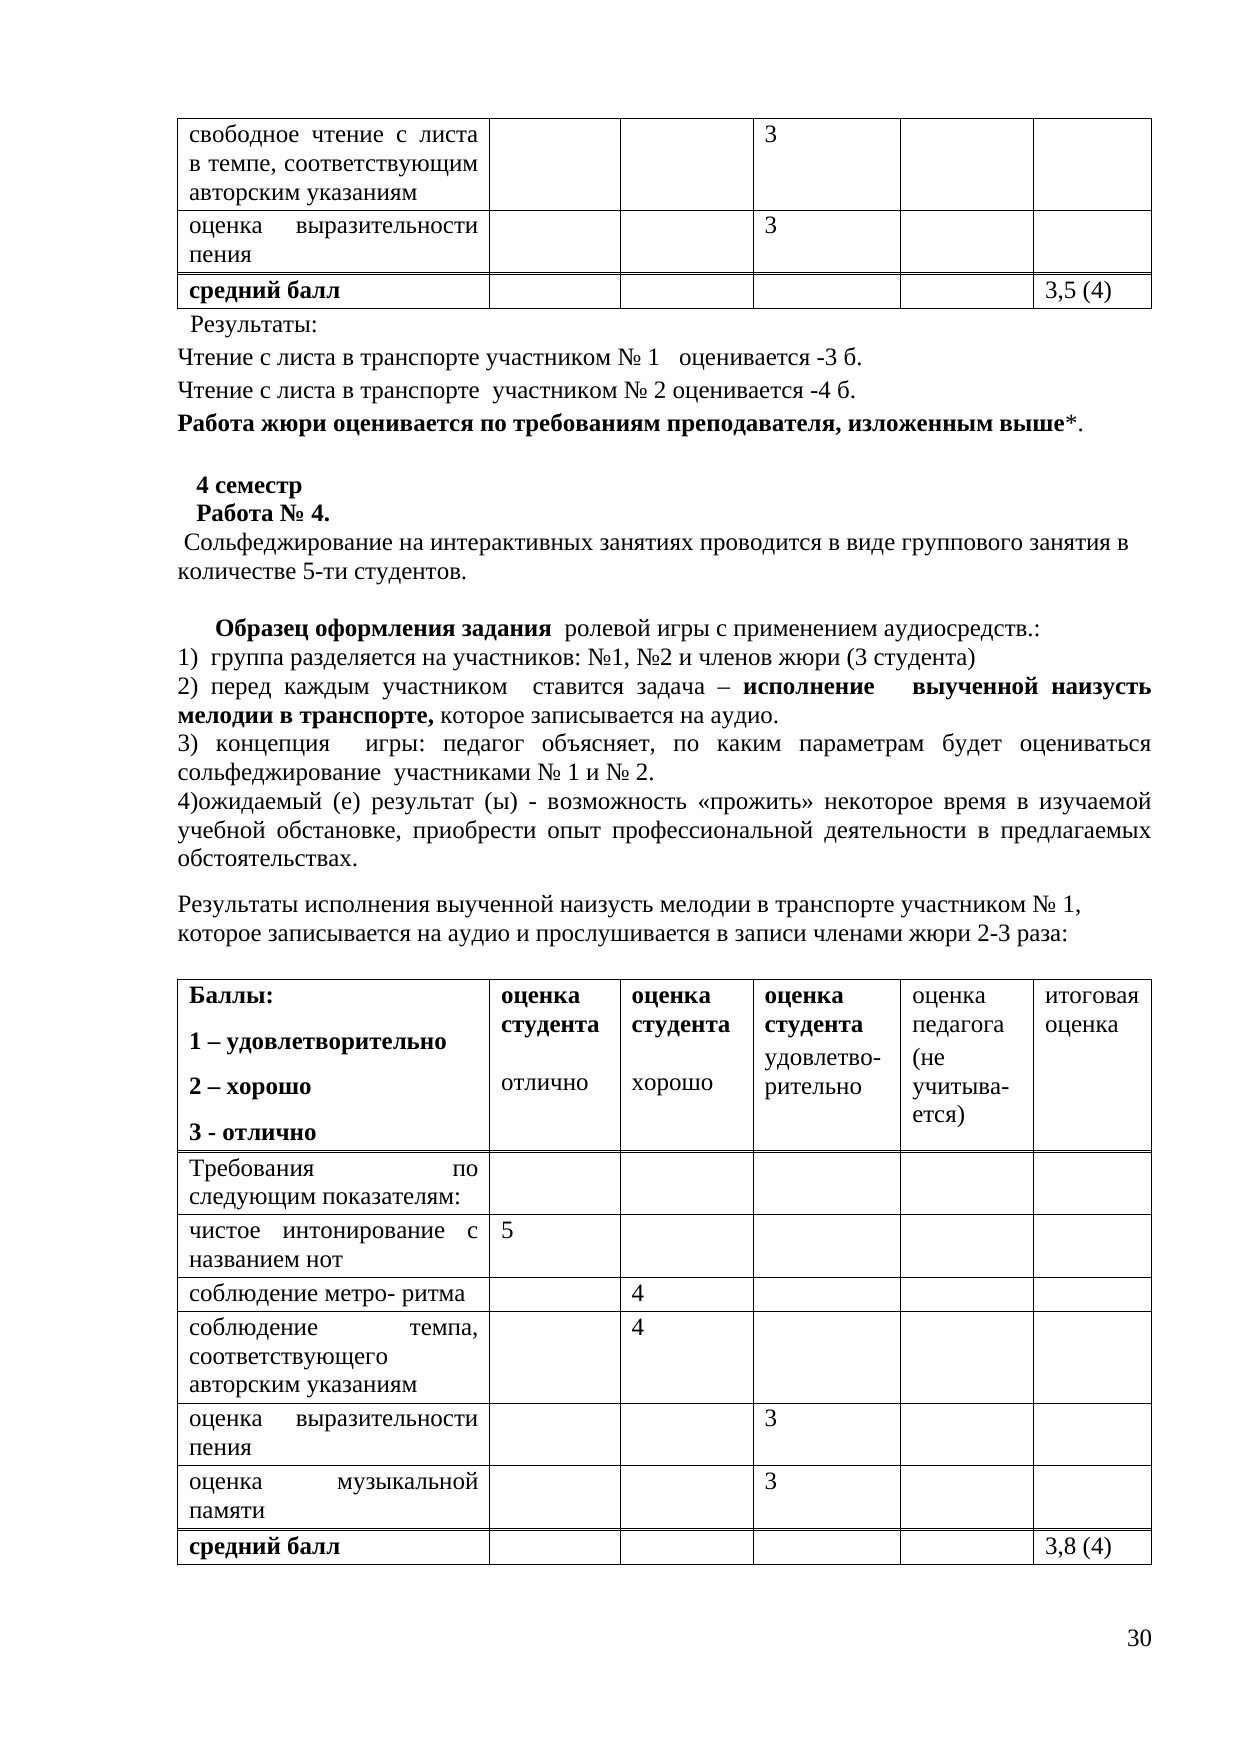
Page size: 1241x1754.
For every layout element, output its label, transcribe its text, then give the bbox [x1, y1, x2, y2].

table_cell оценка музыкальной памяти [178, 1466, 489, 1528]
table_cell [754, 1531, 900, 1564]
text 3) концепция игры: педагог объясняет, по каким параметрам будет оцениваться сольфеджирование участниками № 1 и № 2. [177, 728, 1152, 786]
table_cell [1034, 119, 1151, 209]
table_cell оценка выразительности пения [178, 211, 489, 272]
table_cell свободное чтение с листа в темпе, соответствующим авторским указаниям [178, 119, 489, 209]
text 4)ожидаемый (е) результат (ы) - возможность «прожить» некоторое время в изучаемой учебной обстановке, приобрести опыт профессиональной деятельности в предлагаемых обстоятельствах. [177, 786, 1152, 872]
text Результаты исполнения выученной наизусть мелодии в транспорте участником № 1, которое записывается на аудио и прослушивается в записи членами жюри 2-3 раза: [177, 889, 1152, 946]
table_cell 3,5 (4) [1034, 275, 1151, 308]
table_cell [901, 119, 1033, 209]
table_cell [901, 211, 1033, 272]
table_header итоговая оценка [1034, 980, 1151, 1149]
table_cell [754, 275, 900, 308]
table_cell [490, 119, 620, 209]
table_cell [901, 1404, 1033, 1465]
table_cell [621, 1466, 753, 1528]
text Сольфеджирование на интерактивных занятиях проводится в виде группового занятия в количестве 5-ти студентов. [177, 527, 1152, 585]
table_cell 4 [621, 1278, 753, 1311]
table_cell [754, 1312, 900, 1402]
table_cell [621, 119, 753, 209]
text Образец оформления задания ролевой игры с применением аудиосредств.: [177, 613, 1152, 642]
table_cell [490, 211, 620, 272]
table_cell [621, 275, 753, 308]
table_cell [1034, 1215, 1151, 1277]
table_header оценка педагога (не учитыва-ется) [901, 980, 1033, 1149]
text Работа жюри оценивается по требованиям преподавателя, изложенным выше*. [177, 408, 1152, 437]
text 2) перед каждым участником ставится задача – исполнение выученной наизусть мелодии в транспорте, которое записывается на аудио. [177, 671, 1152, 728]
table_cell [490, 1404, 620, 1465]
table_cell соблюдение темпа, соответствующего авторским указаниям [178, 1312, 489, 1402]
text Работа № 4. [177, 498, 1152, 527]
table_header оценка студента отлично [490, 980, 620, 1149]
text 1) группа разделяется на участников: №1, №2 и членов жюри (3 студента) [177, 642, 1152, 671]
table_cell [901, 1153, 1033, 1214]
table_cell средний балл [178, 1531, 489, 1564]
table_cell 3 [754, 211, 900, 272]
table_cell [490, 1278, 620, 1311]
table_cell [901, 1312, 1033, 1402]
table_cell [901, 1215, 1033, 1277]
text 4 семестр [177, 470, 1152, 498]
table_cell [754, 1278, 900, 1311]
table_header оценка студента удовлетво-рительно [754, 980, 900, 1149]
table_cell [901, 1466, 1033, 1528]
table_cell средний балл [178, 275, 489, 308]
table_cell [621, 211, 753, 272]
text Чтение с листа в транспорте участником № 2 оценивается -4 б. [177, 375, 1152, 404]
table_cell [901, 1531, 1033, 1564]
text Чтение с листа в транспорте участником № 1 оценивается -3 б. [177, 342, 1152, 371]
table_cell чистое интонирование с названием нот [178, 1215, 489, 1277]
table_cell 4 [621, 1312, 753, 1402]
table_header Баллы: 1 – удовлетворительно 2 – хорошо 3 - отлично [178, 980, 489, 1149]
table_cell [754, 1153, 900, 1214]
table_cell [621, 1215, 753, 1277]
table_cell [1034, 1278, 1151, 1311]
text Результаты: [177, 309, 1152, 338]
table_cell [901, 1278, 1033, 1311]
table_cell [490, 1466, 620, 1528]
table_cell оценка выразительности пения [178, 1404, 489, 1465]
table_cell [490, 1531, 620, 1564]
table_cell [490, 1153, 620, 1214]
table_cell [754, 1215, 900, 1277]
table_cell 3 [754, 119, 900, 209]
table_cell [490, 275, 620, 308]
table_cell 3,8 (4) [1034, 1531, 1151, 1564]
table_cell [621, 1153, 753, 1214]
table_cell [1034, 211, 1151, 272]
table_cell [621, 1404, 753, 1465]
table_cell 3 [754, 1404, 900, 1465]
table_cell [621, 1531, 753, 1564]
table_cell 3 [754, 1466, 900, 1528]
table_header оценка студента хорошо [621, 980, 753, 1149]
table_cell Требования по следующим показателям: [178, 1153, 489, 1214]
table_cell [490, 1312, 620, 1402]
table_cell [1034, 1153, 1151, 1214]
table_cell [1034, 1312, 1151, 1402]
table_cell соблюдение метро- ритма [178, 1278, 489, 1311]
table_cell [901, 275, 1033, 308]
table_cell [1034, 1466, 1151, 1528]
table_cell [1034, 1404, 1151, 1465]
table_cell 5 [490, 1215, 620, 1277]
